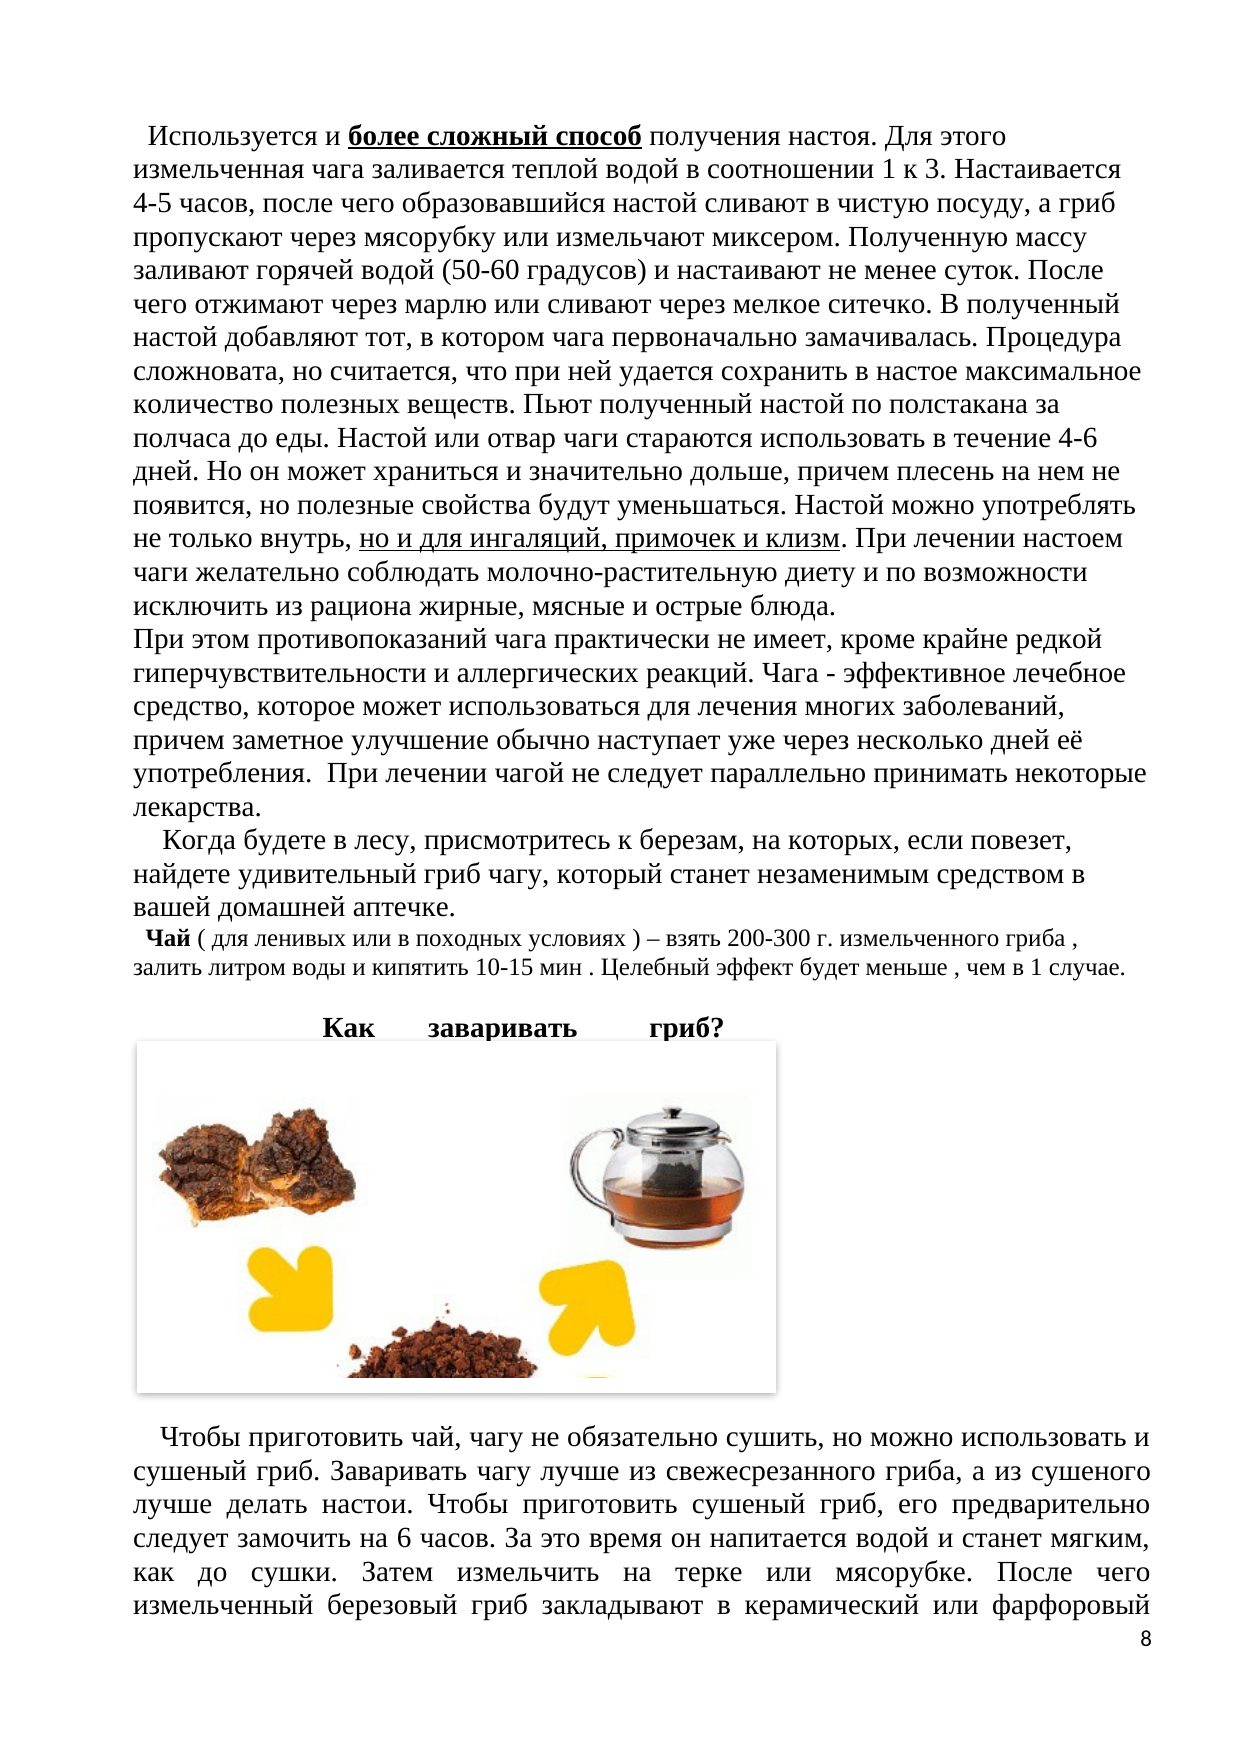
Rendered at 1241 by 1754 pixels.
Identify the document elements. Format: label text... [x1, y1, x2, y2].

text Когда будете в лесу, присмотритесь к березам, на которых, если повезет, найдете удивительный гриб чагу, который станет незаменимым средством в вашей домашней аптечке. [133, 822, 1152, 923]
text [133, 1419, 1152, 1621]
text Чай ( для ленивых или в походных условиях ) – взять 200-300 г. измельченного гриба , залить литром воды и кипятить 10-15 мин . Целебный эффект будет меньше , чем в 1 случае. [133, 923, 1152, 981]
text Используется и более сложный способ получения настоя. Для этого измельченная чага заливается теплой водой в соотношении 1 к 3. Настаивается 4-5 часов, после чего образовавшийся настой сливают в чистую посуду, а гриб пропускают через мясорубку или измельчают миксером. Полученную массу заливают горячей водой (50-60 градусов) и настаивают не менее суток. После чего отжимают через марлю или сливают через мелкое ситечко. В полученный настой добавляют тот, в котором чага первоначально замачивалась. Процедура сложновата, но считается, что при ней удается сохранить в настое максимальное количество полезных веществ. Пьют полученный настой по полстакана за полчаса до еды. Настой или отвар чаги стараются использовать в течение 4-6 дней. Но он может храниться и значительно дольше, причем плесень на нем не появится, но полезные свойства будут уменьшаться. Настой можно употреблять не только внутрь, но и для ингаляций, примочек и клизм. При лечении настоем чаги желательно соблюдать молочно-растительную диету и по возможности исключить из рациона жирные, мясные и острые блюда. При этом противопоказаний чага практически не имеет, кроме крайне редкой гиперчувствительности и аллергических реакций. Чага - эффективное лечебное средство, которое может использоваться для лечения многих заболеваний, причем заметное улучшение обычно наступает уже через несколько дней её употребления. При лечении чагой не следует параллельно принимать некоторые лекарства. [133, 118, 1152, 822]
picture [152, 1056, 761, 1378]
